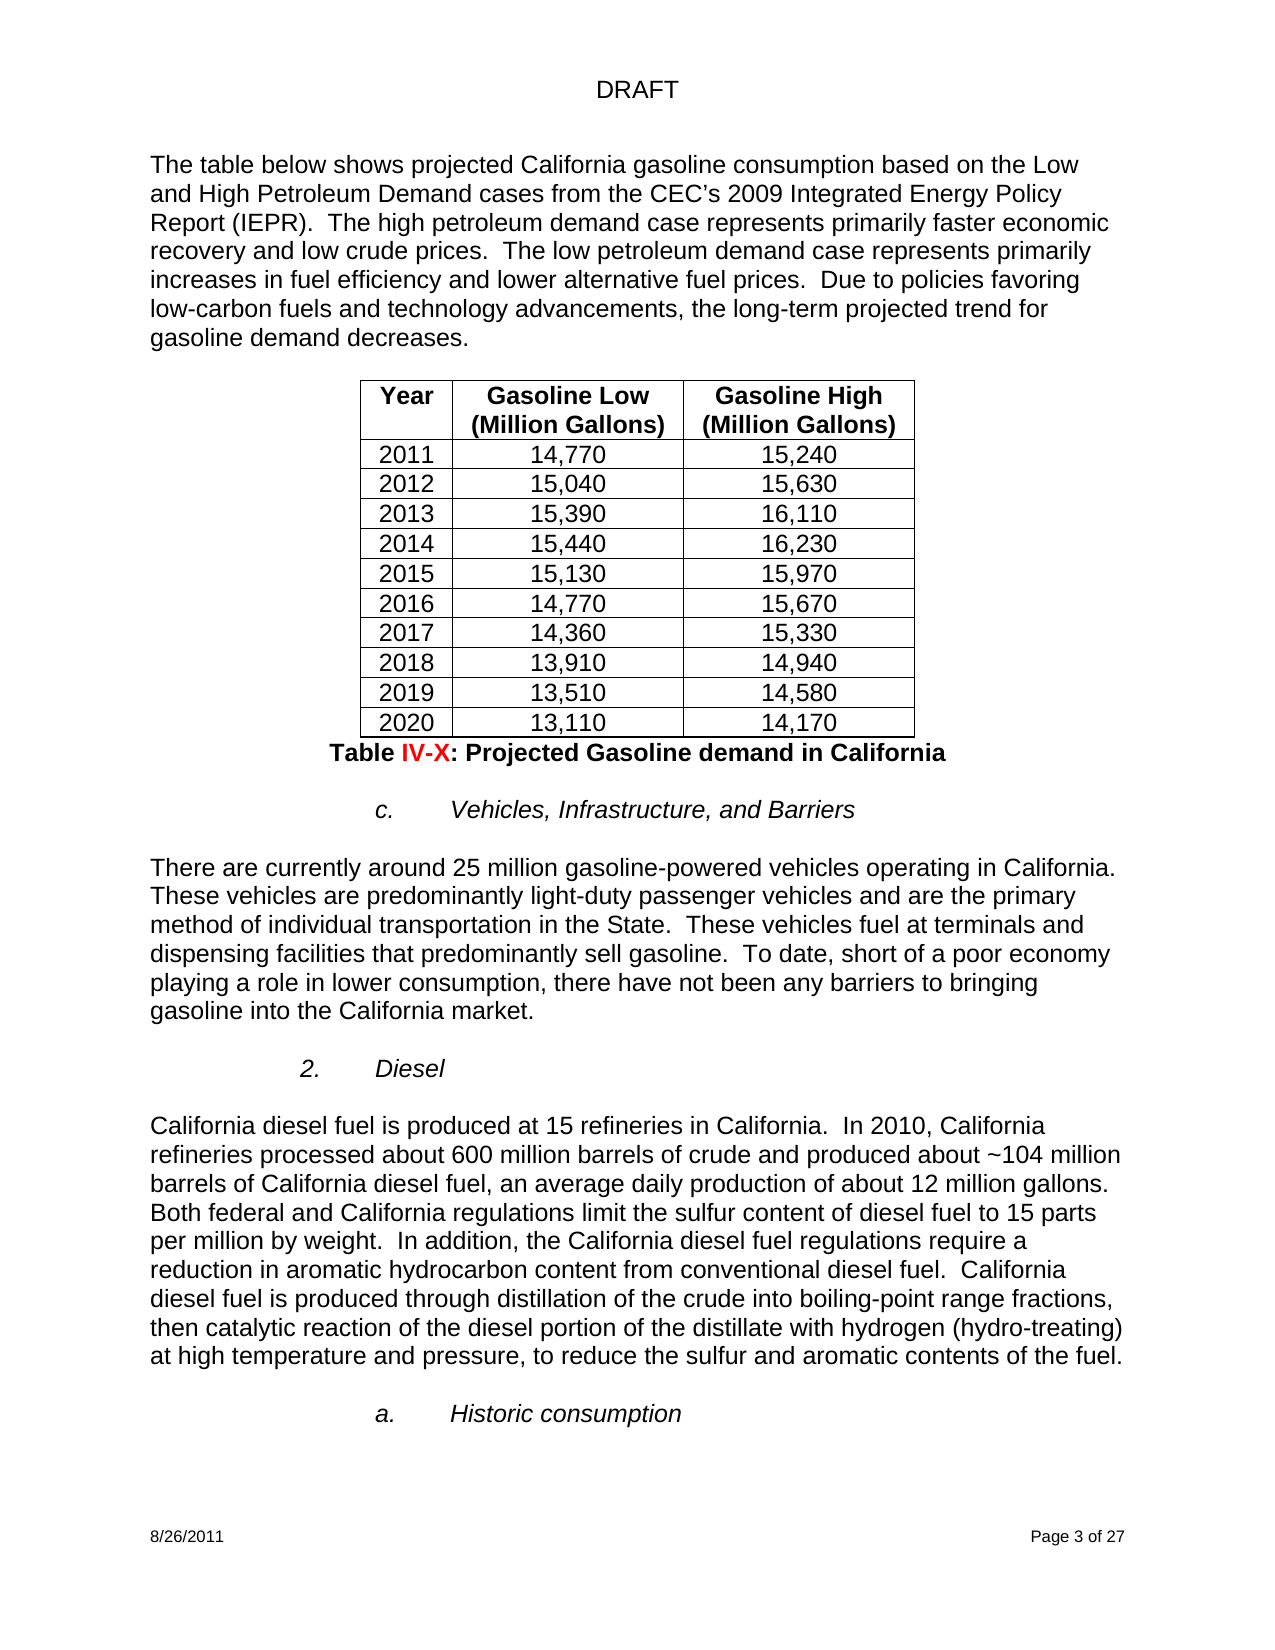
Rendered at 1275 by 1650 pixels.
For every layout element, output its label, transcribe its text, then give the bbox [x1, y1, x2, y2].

table_header Gasoline High (Million Gallons) [684, 381, 914, 438]
table_cell 2018 [361, 648, 452, 677]
subtitle 2. Diesel [150, 1054, 1125, 1082]
table_cell 15,130 [453, 559, 683, 587]
subtitle c. Vehicles, Infrastructure, and Barriers [150, 795, 1125, 824]
table_cell 13,110 [453, 708, 683, 736]
table_cell 14,170 [684, 708, 914, 736]
text diesel fuel is produced at 15 refineries in . In 2010, refineries processed about 600 million barrels of crude and produced about ~104 million barrels of diesel fuel, an average daily production of about 12 million gallons. Both federal and regulations limit the sulfur content of diesel fuel to 15 parts per million by weight. In addition, the diesel fuel regulations require a reduction in aromatic hydrocarbon content from conventional diesel fuel. diesel fuel is produced through distillation of the crude into boiling-point range fractions, then catalytic reaction of the diesel portion of the distillate with hydrogen (hydro-treating) at high temperature and pressure, to reduce the sulfur and aromatic contents of the fuel. [150, 1111, 1125, 1370]
table_cell 2013 [361, 499, 452, 528]
table_cell 14,360 [453, 618, 683, 647]
table_cell 14,940 [684, 648, 914, 677]
table_cell 2019 [361, 678, 452, 707]
text The table below shows projected gasoline consumption based on the Low and High Petroleum Demand cases from the CEC’s 2009 Integrated Energy Policy Report (IEPR). The high petroleum demand case represents primarily faster economic recovery and low crude prices. The low petroleum demand case represents primarily increases in fuel efficiency and lower alternative fuel prices. Due to policies favoring low-carbon fuels and technology advancements, the long-term projected trend for gasoline demand decreases. [150, 150, 1125, 351]
table_cell 14,580 [684, 678, 914, 707]
table_cell 13,910 [453, 648, 683, 677]
table_cell 15,440 [453, 529, 683, 558]
table_cell 15,240 [684, 440, 914, 468]
table_cell 2016 [361, 589, 452, 617]
table_cell 15,330 [684, 618, 914, 647]
table_cell 15,670 [684, 589, 914, 617]
table_cell 16,110 [684, 499, 914, 528]
table_cell 15,970 [684, 559, 914, 587]
table_cell 2015 [361, 559, 452, 587]
table_cell 2011 [361, 440, 452, 468]
table_cell 2020 [361, 708, 452, 736]
table_cell 15,040 [453, 469, 683, 498]
table_cell 14,770 [453, 440, 683, 468]
table_cell 14,770 [453, 589, 683, 617]
table_header Gasoline Low (Million Gallons) [453, 381, 683, 438]
text Table IV-X: Projected Gasoline demand in California [150, 737, 1125, 766]
table_cell 2017 [361, 618, 452, 647]
table_cell 15,390 [453, 499, 683, 528]
table_cell 2012 [361, 469, 452, 498]
table_header Year [361, 381, 452, 438]
text There are currently around 25 million gasoline-powered vehicles operating in . These vehicles are predominantly light-duty passenger vehicles and are the primary method of individual transportation in the State. These vehicles fuel at terminals and dispensing facilities that predominantly sell gasoline. To date, short of a poor economy playing a role in lower consumption, there have not been any barriers to bringing gasoline into the market. [150, 852, 1125, 1025]
subtitle a. Historic consumption [150, 1399, 1125, 1427]
table_cell 16,230 [684, 529, 914, 558]
table_cell 2014 [361, 529, 452, 558]
table_cell 15,630 [684, 469, 914, 498]
table_cell 13,510 [453, 678, 683, 707]
